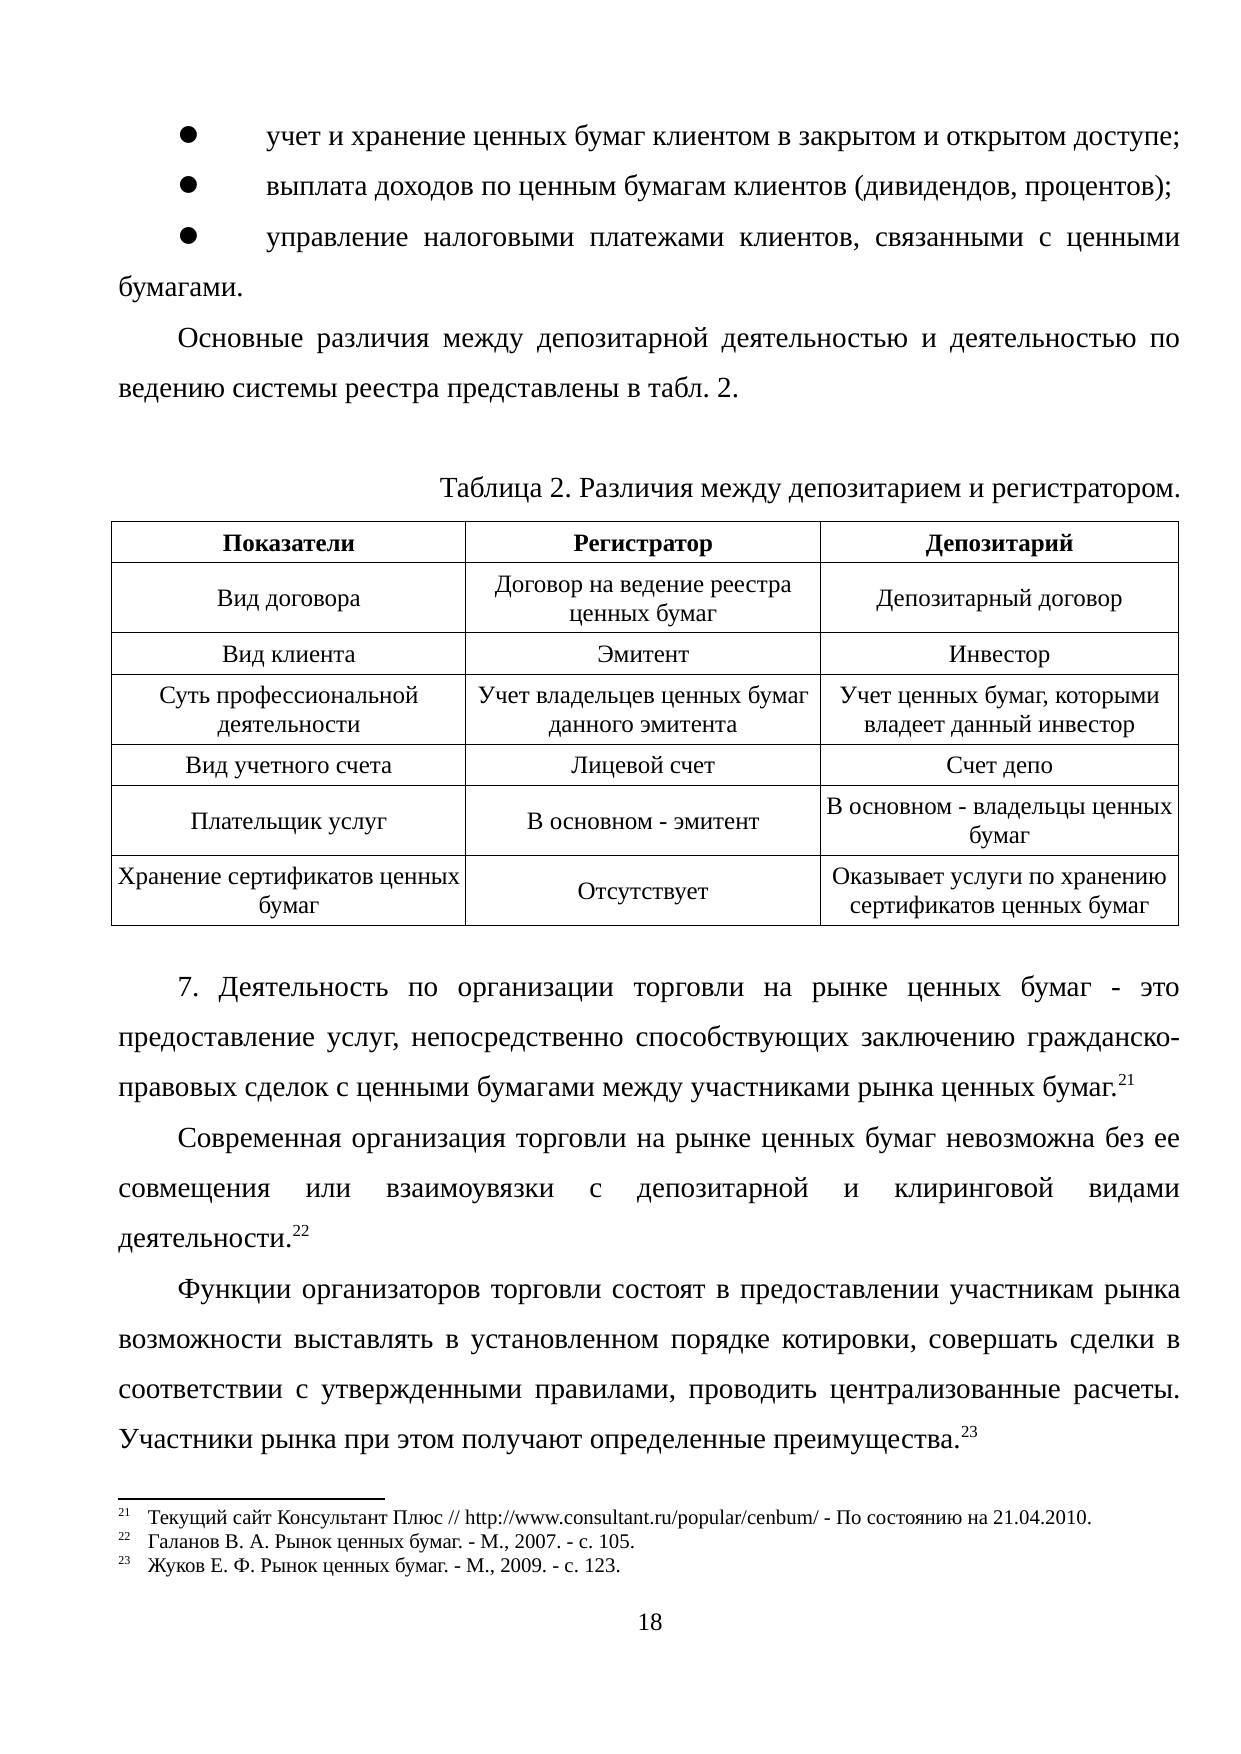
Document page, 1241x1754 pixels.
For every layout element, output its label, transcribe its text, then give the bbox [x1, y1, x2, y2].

table_cell Вид клиента [112, 633, 465, 673]
table_header Регистратор [466, 522, 820, 562]
table_cell Хранение сертификатов ценных бумаг [112, 856, 465, 925]
table_cell Инвестор [821, 633, 1178, 673]
table_cell Учет ценных бумаг, которыми владеет данный инвестор [821, 675, 1178, 743]
table_cell Эмитент [466, 633, 820, 673]
text Основные различия между депозитарной деятельностью и деятельностью по ведению системы реестра представлены в табл. 2. [118, 320, 1181, 403]
table_cell В основном - владельцы ценных бумаг [821, 786, 1178, 855]
table_cell В основном - эмитент [466, 786, 820, 855]
table_cell Оказывает услуги по хранению сертификатов ценных бумаг [821, 856, 1178, 925]
table_cell Плательщик услуг [112, 786, 465, 855]
table_cell Лицевой счет [466, 745, 820, 785]
table_cell Вид договора [112, 563, 465, 632]
table_cell Учет владельцев ценных бумаг данного эмитента [466, 675, 820, 743]
text Функции организаторов торговли состоят в предоставлении участникам рынка возможности выставлять в установленном порядке котировки, совершать сделки в соответствии с утвержденными правилами, проводить централизованные расчеты. Участники рынка при этом получают определенные преимущества. [118, 1271, 1181, 1455]
text Таблица 2. Различия между депозитарием и регистратором. [118, 471, 1181, 504]
table_cell Отсутствует [466, 856, 820, 925]
table_cell Счет депо [821, 745, 1178, 785]
table_cell Вид учетного счета [112, 745, 465, 785]
table_header Показатели [112, 522, 465, 562]
text 7. Деятельность по организации торговли на рынке ценных бумаг - это предоставление услуг, непосредственно способствующих заключению гражданско-правовых сделок с ценными бумагами между участниками рынка ценных бумаг. [118, 969, 1181, 1103]
table_header Депозитарий [821, 522, 1178, 562]
table_cell Суть профессиональной деятельности [112, 675, 465, 743]
list учет и хранение ценных бумаг клиентом в закрытом и открытом доступе; [118, 118, 1181, 152]
table_cell Депозитарный договор [821, 563, 1178, 632]
list выплата доходов по ценным бумагам клиентов (дивидендов, процентов); [118, 168, 1181, 202]
table_cell Договор на ведение реестра ценных бумаг [466, 563, 820, 632]
text Современная организация торговли на рынке ценных бумаг невозможна без ее совмещения или взаимоувязки с депозитарной и клиринговой видами деятельности. [118, 1120, 1181, 1254]
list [118, 219, 1181, 303]
